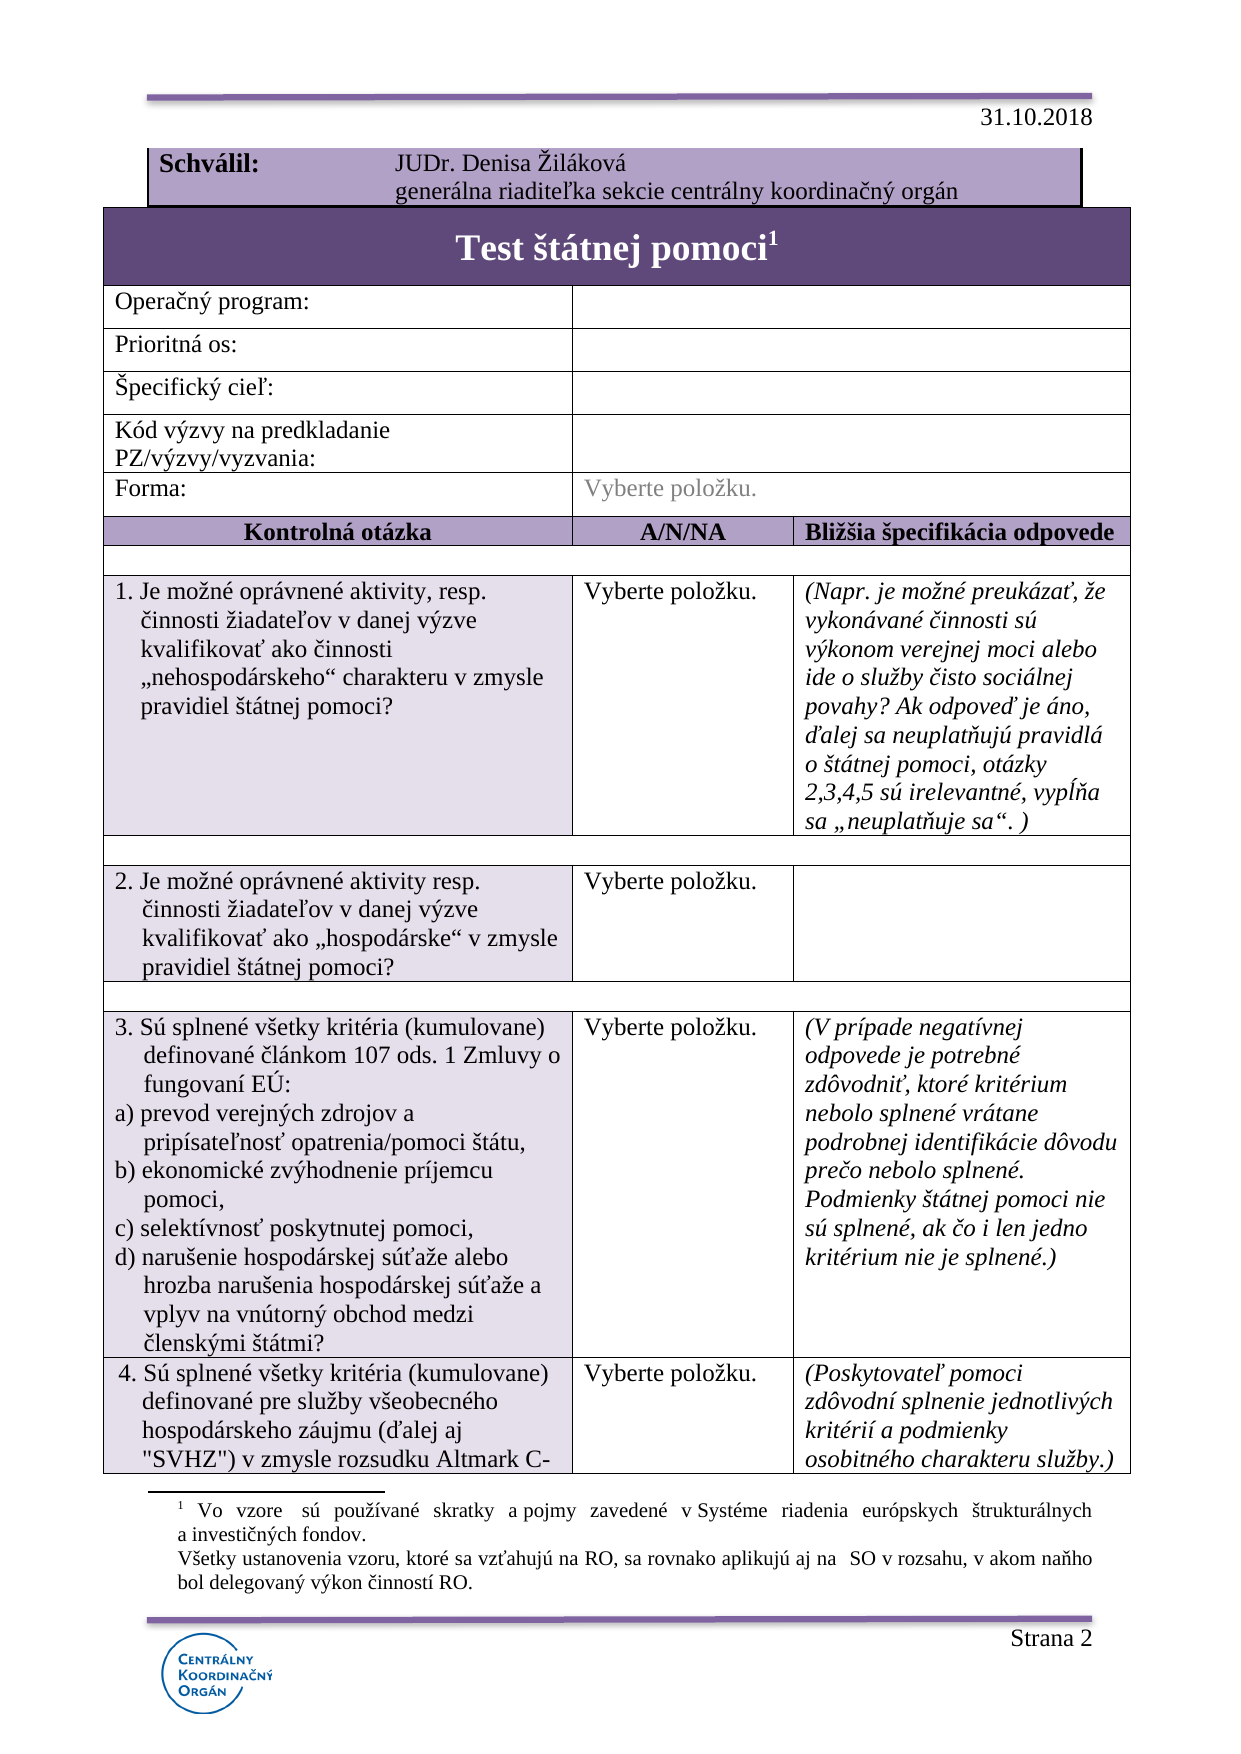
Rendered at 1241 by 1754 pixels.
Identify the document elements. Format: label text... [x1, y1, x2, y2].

table_cell 3. Sú splnené všetky kritéria (kumulovane) definované článkom 107 ods. 1 Zmluvy o fungovaní EÚ: a) prevod verejných zdrojov a pripísateľnosť opatrenia/pomoci štátu, b) ekonomické zvýhodnenie príjemcu pomoci, c) selektívnosť poskytnutej pomoci, d) narušenie hospodárskej súťaže alebo hrozba narušenia hospodárskej súťaže a vplyv na vnútorný obchod medzi členskými štátmi? [104, 1012, 572, 1357]
table_cell [573, 372, 1130, 414]
table_cell [104, 546, 1130, 575]
table_cell [573, 473, 1130, 516]
picture [159, 1631, 272, 1713]
table_cell Špecifický cieľ: [104, 372, 572, 414]
table_cell (V prípade negatívnej odpovede je potrebné zdôvodniť, ktoré kritérium nebolo splnené vrátane podrobnej identifikácie dôvodu prečo nebolo splnené. Podmienky štátnej pomoci nie sú splnené, ak čo i len jedno kritérium nie je splnené.) [794, 1012, 1130, 1357]
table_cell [794, 1358, 1130, 1473]
table_cell (Napr. je možné preukázať, že vykonávané činnosti sú výkonom verejnej moci alebo ide o služby čisto sociálnej povahy? Ak odpoveď je áno, ďalej sa neuplatňujú pravidlá o štátnej pomoci, otázky 2,3,4,5 sú irelevantné, vypĺňa sa „neuplatňuje sa“. ) [794, 576, 1130, 835]
table_cell Kontrolná otázka [104, 517, 572, 545]
table_cell 2. Je možné oprávnené aktivity resp. činnosti žiadateľov v danej výzve kvalifikovať ako „hospodárske“ v zmysle pravidiel štátnej pomoci? [104, 866, 572, 981]
table_cell Prioritná os: [104, 329, 572, 371]
table_cell [573, 415, 1130, 472]
table_header Test štátnej pomoci [104, 208, 1130, 285]
table_cell Forma: [104, 473, 572, 516]
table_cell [104, 1358, 572, 1473]
table_cell Bližšia špecifikácia odpovede [794, 517, 1130, 545]
table_cell Operačný program: [104, 286, 572, 328]
table_cell [573, 286, 1130, 328]
table_cell Schválil: [149, 148, 384, 205]
table_cell 1. Je možné oprávnené aktivity, resp. činnosti žiadateľov v danej výzve kvalifikovať ako činnosti „nehospodárskeho“ charakteru v zmysle pravidiel štátnej pomoci? [104, 576, 572, 835]
table_cell Kód výzvy na predkladanie PZ/výzvy/vyzvania: [104, 415, 572, 472]
table_cell A/N/NA [573, 517, 793, 545]
table_cell [104, 836, 1130, 865]
table_cell JUDr. Denisa Žiláková generálna riaditeľka sekcie centrálny koordinačný orgán [384, 148, 1080, 205]
table_cell [794, 866, 1130, 981]
table_cell [573, 329, 1130, 371]
table_cell [104, 982, 1130, 1011]
